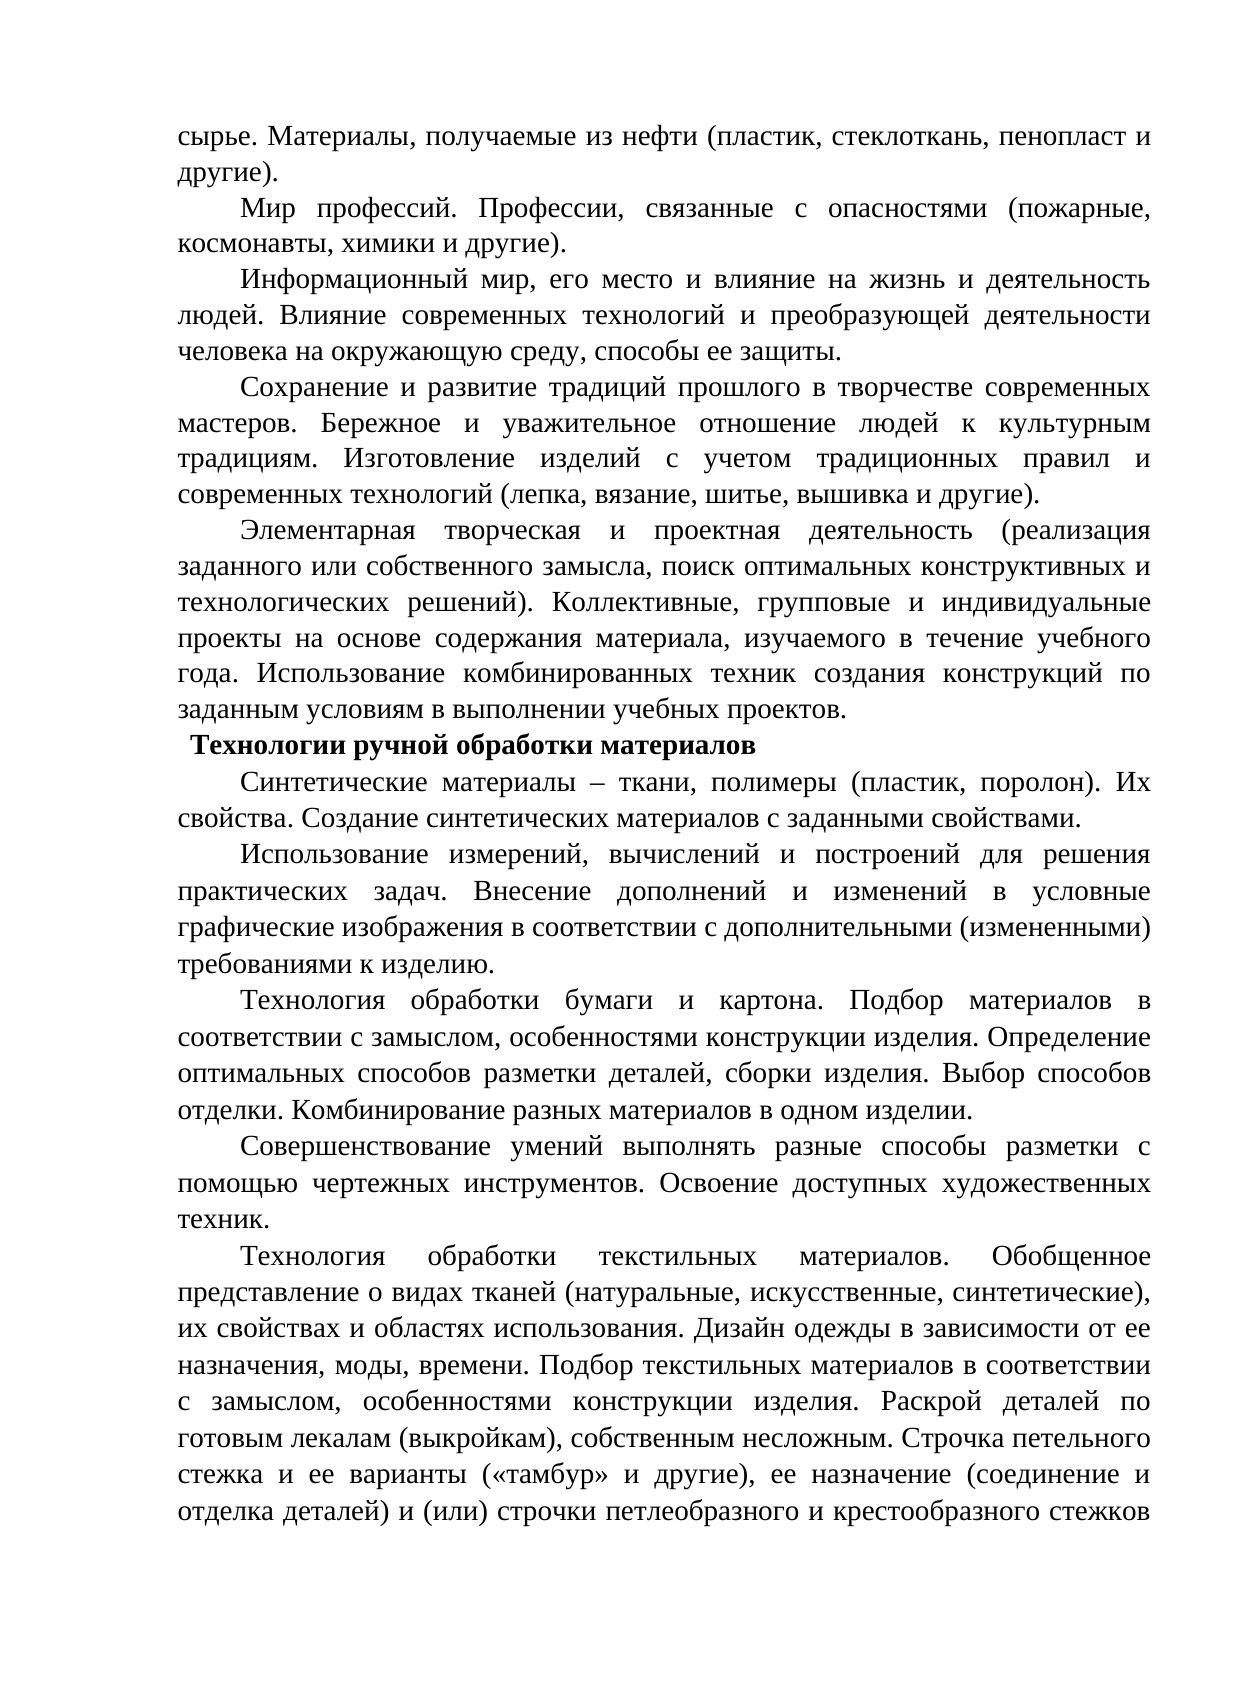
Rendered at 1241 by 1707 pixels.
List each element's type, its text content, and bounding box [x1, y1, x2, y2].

text Технология обработки бумаги и картона. Подбор материалов в соответствии с замыслом, особенностями конструкции изделия. Определение оптимальных способов разметки деталей, сборки изделия. Выбор способов отделки. Комбинирование разных материалов в одном изделии. [177, 982, 1152, 1125]
text Сохранение и развитие традиций прошлого в творчестве современных мастеров. Бережное и уважительное отношение людей к культурным традициям. Изготовление изделий с учетом традиционных правил и современных технологий (лепка, вязание, шитье, вышивка и другие). [177, 369, 1152, 510]
text Совершенствование умений выполнять разные способы разметки с помощью чертежных инструментов. Освоение доступных художественных техник. [177, 1128, 1152, 1235]
text Технологии ручной обработки материалов [190, 727, 1152, 761]
text Элементарная творческая и проектная деятельность (реализация заданного или собственного замысла, поиск оптимальных конструктивных и технологических решений). Коллективные, групповые и индивидуальные проекты на основе содержания материала, изучаемого в течение учебного года. Использование комбинированных техник создания конструкций по заданным условиям в выполнении учебных проектов. [177, 512, 1152, 725]
text Использование измерений, вычислений и построений для решения практических задач. Внесение дополнений и изменений в условные графические изображения в соответствии с дополнительными (измененными) требованиями к изделию. [177, 837, 1152, 979]
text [177, 1238, 1152, 1526]
text Информационный мир, его место и влияние на жизнь и деятельность людей. Влияние современных технологий и преобразующей деятельности человека на окружающую среду, способы ее защиты. [177, 261, 1152, 367]
text Синтетические материалы – ткани, полимеры (пластик, поролон). Их свойства. Создание синтетических материалов с заданными свойствами. [177, 764, 1152, 834]
text Мир профессий. Профессии, связанные с опасностями (пожарные, космонавты, химики и другие). [177, 190, 1152, 259]
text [177, 118, 1152, 187]
